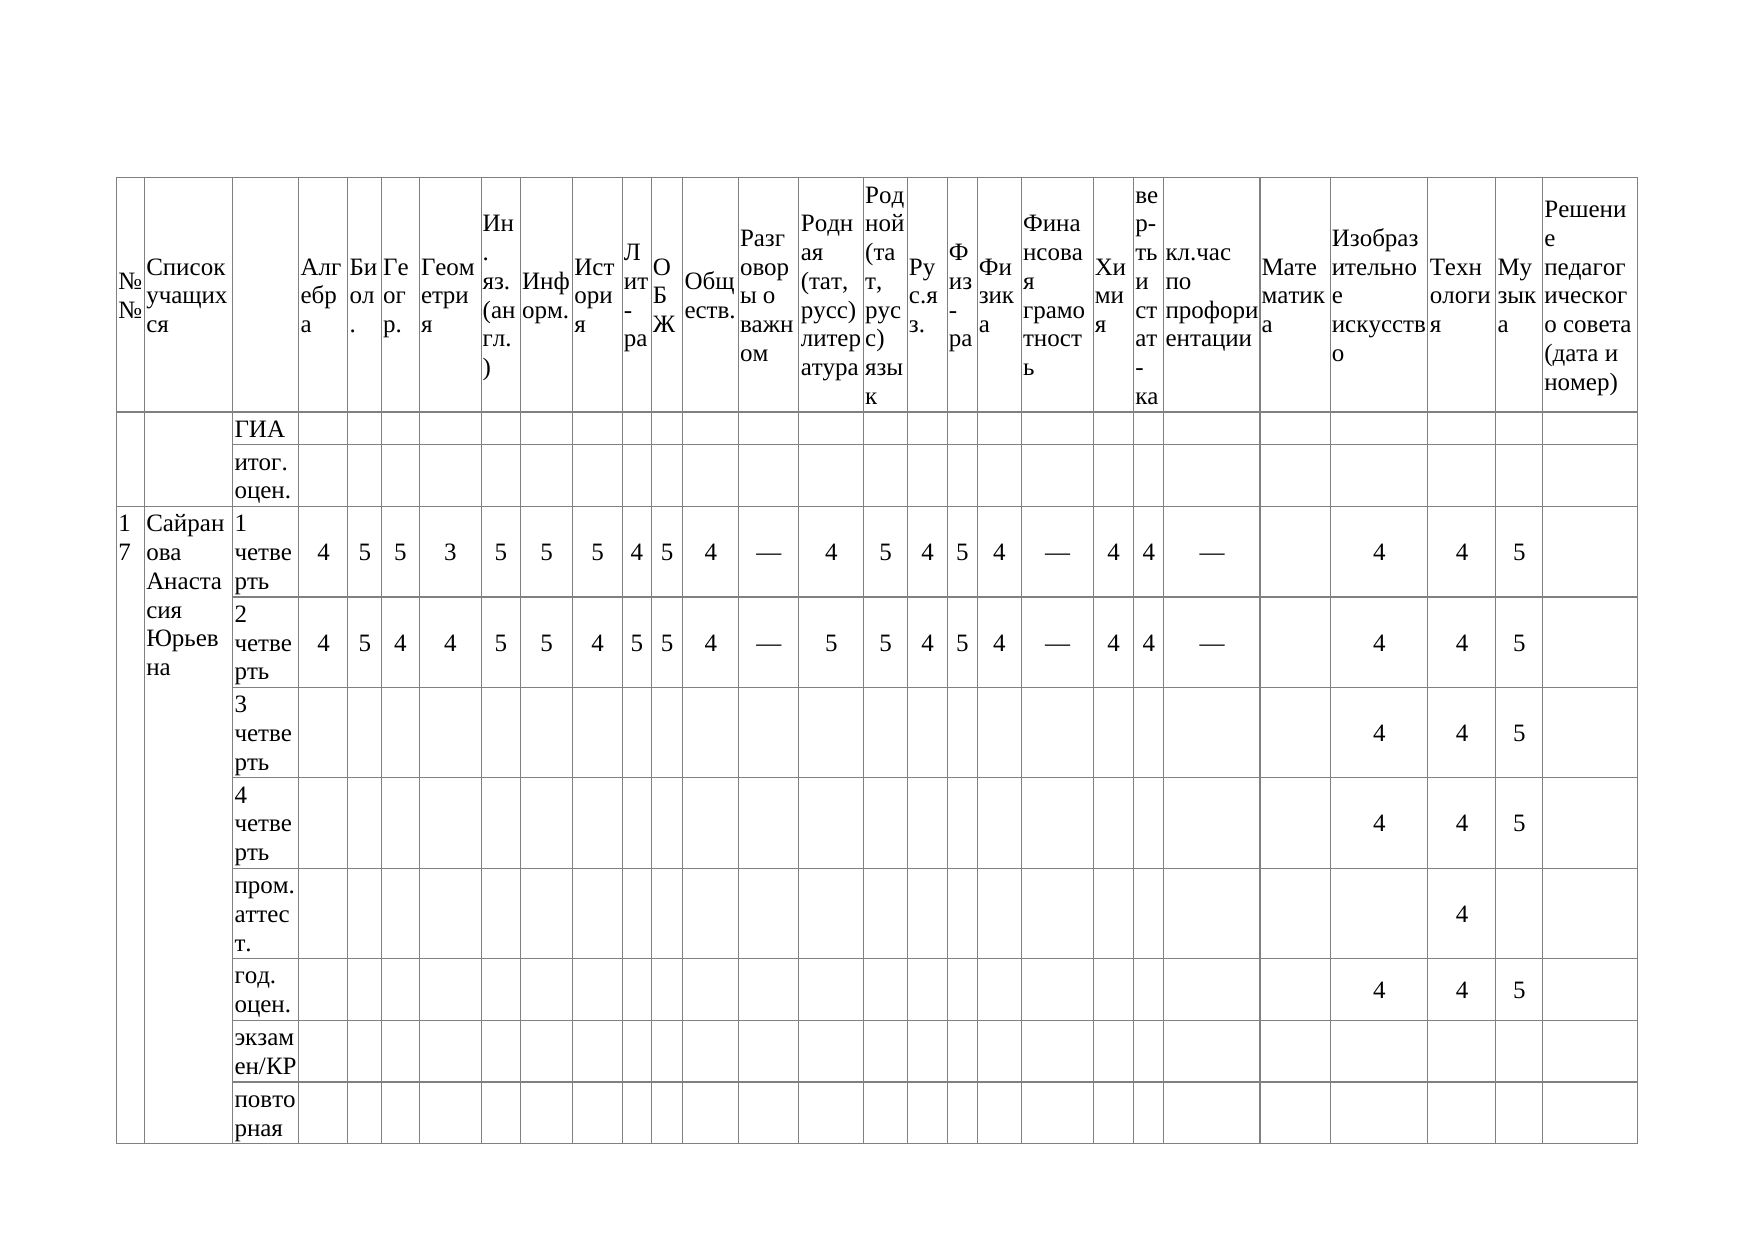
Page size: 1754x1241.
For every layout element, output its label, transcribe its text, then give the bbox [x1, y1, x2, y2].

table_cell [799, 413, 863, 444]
table_header ОБЖ [652, 178, 682, 411]
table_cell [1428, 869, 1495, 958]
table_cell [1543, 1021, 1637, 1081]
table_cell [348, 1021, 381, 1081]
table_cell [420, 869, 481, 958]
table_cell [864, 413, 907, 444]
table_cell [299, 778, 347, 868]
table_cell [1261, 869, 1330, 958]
table_header кл.час по профориентации [1164, 178, 1259, 411]
table_header Геометрия [420, 178, 481, 411]
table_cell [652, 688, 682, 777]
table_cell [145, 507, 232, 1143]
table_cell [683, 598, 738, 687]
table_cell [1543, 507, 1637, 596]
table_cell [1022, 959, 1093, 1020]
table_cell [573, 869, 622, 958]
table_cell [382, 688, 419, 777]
table_header Информ. [521, 178, 572, 411]
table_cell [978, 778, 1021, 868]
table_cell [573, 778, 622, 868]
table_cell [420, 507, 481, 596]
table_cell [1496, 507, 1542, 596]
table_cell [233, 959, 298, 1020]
table_header Геогр. [382, 178, 419, 411]
table_header Ин. яз. (англ.) [482, 178, 520, 411]
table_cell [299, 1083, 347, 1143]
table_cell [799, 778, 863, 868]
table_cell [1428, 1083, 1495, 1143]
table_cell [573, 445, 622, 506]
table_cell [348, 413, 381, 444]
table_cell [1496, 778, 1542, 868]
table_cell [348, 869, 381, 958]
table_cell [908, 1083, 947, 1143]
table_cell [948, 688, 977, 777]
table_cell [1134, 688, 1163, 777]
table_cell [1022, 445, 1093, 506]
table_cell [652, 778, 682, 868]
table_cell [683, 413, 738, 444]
table_header Физ-ра [948, 178, 977, 411]
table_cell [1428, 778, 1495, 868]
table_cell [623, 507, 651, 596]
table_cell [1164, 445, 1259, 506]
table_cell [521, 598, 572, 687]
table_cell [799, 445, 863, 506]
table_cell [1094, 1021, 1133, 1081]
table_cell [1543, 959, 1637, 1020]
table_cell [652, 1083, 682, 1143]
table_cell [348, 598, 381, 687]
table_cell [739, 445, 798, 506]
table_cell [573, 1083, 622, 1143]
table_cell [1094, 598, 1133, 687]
table_header Биол. [348, 178, 381, 411]
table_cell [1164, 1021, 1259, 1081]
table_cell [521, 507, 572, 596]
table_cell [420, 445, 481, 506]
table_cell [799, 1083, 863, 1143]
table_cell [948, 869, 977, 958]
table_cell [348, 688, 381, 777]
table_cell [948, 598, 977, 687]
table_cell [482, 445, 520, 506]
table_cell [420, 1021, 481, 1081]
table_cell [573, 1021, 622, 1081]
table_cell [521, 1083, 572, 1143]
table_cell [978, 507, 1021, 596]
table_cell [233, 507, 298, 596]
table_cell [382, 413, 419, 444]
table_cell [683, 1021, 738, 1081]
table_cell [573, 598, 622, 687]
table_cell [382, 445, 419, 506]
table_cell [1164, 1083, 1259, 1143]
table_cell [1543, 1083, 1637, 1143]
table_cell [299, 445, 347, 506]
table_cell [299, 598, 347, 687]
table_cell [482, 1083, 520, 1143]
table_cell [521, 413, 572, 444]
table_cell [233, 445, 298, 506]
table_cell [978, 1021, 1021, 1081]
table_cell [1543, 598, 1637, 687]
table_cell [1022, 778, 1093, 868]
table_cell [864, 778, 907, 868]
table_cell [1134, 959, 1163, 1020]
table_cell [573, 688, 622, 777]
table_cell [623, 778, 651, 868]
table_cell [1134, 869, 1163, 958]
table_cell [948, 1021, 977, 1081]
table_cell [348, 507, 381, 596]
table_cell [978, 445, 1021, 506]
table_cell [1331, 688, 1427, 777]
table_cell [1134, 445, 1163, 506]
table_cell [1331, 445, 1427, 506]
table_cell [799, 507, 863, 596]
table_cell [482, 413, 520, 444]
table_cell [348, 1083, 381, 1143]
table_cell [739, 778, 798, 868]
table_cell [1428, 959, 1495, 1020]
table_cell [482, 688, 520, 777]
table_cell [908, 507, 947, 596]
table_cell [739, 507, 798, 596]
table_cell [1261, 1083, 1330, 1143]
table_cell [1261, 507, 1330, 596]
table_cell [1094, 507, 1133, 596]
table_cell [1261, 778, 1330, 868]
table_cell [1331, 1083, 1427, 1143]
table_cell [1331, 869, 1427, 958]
table_header Физика [978, 178, 1021, 411]
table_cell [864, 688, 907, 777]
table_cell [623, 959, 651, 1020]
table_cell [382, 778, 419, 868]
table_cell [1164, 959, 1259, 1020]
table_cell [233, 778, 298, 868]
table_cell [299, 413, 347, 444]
table_header [233, 178, 298, 411]
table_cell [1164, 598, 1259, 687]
table_header Изобразительное искусство [1331, 178, 1427, 411]
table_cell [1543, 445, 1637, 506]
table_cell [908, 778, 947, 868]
table_header Химия [1094, 178, 1133, 411]
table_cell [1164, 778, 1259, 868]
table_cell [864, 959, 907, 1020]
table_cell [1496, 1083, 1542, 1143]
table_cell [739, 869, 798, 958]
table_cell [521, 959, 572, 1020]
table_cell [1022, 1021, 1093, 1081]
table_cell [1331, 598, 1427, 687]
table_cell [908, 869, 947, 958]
table_header Решение педагогического совета (дата и номер) [1543, 178, 1637, 411]
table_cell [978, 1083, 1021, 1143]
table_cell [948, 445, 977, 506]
table_header Алгебра [299, 178, 347, 411]
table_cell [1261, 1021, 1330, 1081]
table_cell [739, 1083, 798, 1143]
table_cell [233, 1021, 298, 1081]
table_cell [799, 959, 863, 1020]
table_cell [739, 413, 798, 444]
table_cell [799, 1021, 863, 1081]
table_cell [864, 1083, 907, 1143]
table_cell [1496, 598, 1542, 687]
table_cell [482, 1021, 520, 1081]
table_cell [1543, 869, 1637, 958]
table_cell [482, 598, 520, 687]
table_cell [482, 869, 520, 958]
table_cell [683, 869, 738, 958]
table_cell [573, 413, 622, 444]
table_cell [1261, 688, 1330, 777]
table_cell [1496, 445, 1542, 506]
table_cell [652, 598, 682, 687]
table_header Родной (тат, русс) язык [864, 178, 907, 411]
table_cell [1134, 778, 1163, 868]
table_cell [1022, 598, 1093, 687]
table_header Список учащихся [145, 178, 232, 411]
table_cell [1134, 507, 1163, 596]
table_header №№ [117, 178, 144, 411]
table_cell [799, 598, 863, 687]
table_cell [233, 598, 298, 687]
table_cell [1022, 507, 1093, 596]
table_header Родная (тат, русс) литература [799, 178, 863, 411]
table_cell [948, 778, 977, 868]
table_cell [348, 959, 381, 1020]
table_header Математика [1261, 178, 1330, 411]
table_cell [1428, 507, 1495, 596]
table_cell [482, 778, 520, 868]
table_header Музыка [1496, 178, 1542, 411]
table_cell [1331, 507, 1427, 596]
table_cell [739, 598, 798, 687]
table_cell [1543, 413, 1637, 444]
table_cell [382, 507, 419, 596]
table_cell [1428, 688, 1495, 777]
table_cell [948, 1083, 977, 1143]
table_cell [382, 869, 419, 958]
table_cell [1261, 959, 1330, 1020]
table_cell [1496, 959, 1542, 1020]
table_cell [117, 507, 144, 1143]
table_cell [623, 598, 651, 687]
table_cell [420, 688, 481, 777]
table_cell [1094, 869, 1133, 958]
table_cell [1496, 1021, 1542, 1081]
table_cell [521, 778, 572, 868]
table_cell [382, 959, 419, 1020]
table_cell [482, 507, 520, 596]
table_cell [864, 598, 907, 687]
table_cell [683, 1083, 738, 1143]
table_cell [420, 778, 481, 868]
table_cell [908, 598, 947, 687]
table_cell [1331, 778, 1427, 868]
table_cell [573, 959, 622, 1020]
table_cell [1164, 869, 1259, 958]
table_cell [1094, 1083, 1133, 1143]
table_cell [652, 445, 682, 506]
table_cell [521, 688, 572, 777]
table_header Технология [1428, 178, 1495, 411]
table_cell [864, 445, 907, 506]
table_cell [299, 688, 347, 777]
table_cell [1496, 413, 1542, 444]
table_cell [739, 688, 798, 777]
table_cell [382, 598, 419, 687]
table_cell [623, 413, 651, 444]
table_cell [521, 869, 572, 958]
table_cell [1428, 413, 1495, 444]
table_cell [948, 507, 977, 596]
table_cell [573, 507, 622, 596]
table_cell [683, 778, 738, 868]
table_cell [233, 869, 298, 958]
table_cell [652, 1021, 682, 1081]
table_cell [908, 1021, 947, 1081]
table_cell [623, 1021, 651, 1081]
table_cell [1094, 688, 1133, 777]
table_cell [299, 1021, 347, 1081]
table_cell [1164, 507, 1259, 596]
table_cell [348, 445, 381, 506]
table_header Лит-ра [623, 178, 651, 411]
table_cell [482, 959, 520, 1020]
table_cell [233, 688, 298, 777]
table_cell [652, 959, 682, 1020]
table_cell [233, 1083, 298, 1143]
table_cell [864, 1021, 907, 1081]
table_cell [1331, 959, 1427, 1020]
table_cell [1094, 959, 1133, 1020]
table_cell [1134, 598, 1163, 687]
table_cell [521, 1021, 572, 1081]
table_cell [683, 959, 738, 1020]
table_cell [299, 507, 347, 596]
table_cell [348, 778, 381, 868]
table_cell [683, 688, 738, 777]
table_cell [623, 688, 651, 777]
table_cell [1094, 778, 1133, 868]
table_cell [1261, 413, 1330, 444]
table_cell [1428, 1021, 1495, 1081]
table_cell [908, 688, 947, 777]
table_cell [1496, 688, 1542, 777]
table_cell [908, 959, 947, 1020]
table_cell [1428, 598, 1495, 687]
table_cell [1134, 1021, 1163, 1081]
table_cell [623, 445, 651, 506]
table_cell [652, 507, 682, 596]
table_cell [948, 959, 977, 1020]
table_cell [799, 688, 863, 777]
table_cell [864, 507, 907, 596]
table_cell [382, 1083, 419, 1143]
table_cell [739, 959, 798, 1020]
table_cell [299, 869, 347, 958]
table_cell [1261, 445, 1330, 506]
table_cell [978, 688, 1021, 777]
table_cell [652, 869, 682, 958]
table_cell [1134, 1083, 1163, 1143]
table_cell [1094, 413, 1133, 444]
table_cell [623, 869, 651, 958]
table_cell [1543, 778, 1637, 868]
table_header вер-ть и стат-ка [1134, 178, 1163, 411]
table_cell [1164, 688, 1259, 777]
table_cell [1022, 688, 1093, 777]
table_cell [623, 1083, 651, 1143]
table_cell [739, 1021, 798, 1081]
table_header Обществ. [683, 178, 738, 411]
table_header Разговоры о важном [739, 178, 798, 411]
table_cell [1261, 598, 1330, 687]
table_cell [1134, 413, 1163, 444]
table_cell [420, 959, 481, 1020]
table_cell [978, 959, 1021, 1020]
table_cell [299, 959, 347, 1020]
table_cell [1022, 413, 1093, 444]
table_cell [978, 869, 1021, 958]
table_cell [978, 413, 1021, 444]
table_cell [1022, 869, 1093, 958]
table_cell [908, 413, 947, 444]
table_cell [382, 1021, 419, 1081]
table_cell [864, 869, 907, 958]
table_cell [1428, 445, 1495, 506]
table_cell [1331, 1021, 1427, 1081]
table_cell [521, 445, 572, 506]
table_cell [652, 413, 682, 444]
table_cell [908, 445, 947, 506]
table_header История [573, 178, 622, 411]
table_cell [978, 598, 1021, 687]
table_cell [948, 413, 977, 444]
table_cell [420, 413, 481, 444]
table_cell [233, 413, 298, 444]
table_header Финансовая грамотность [1022, 178, 1093, 411]
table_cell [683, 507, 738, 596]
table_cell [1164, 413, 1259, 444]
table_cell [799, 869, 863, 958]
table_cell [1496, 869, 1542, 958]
table_header Рус.яз. [908, 178, 947, 411]
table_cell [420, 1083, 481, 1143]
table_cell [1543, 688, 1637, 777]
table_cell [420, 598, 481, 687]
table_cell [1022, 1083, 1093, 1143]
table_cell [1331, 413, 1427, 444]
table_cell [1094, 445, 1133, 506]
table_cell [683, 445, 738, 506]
